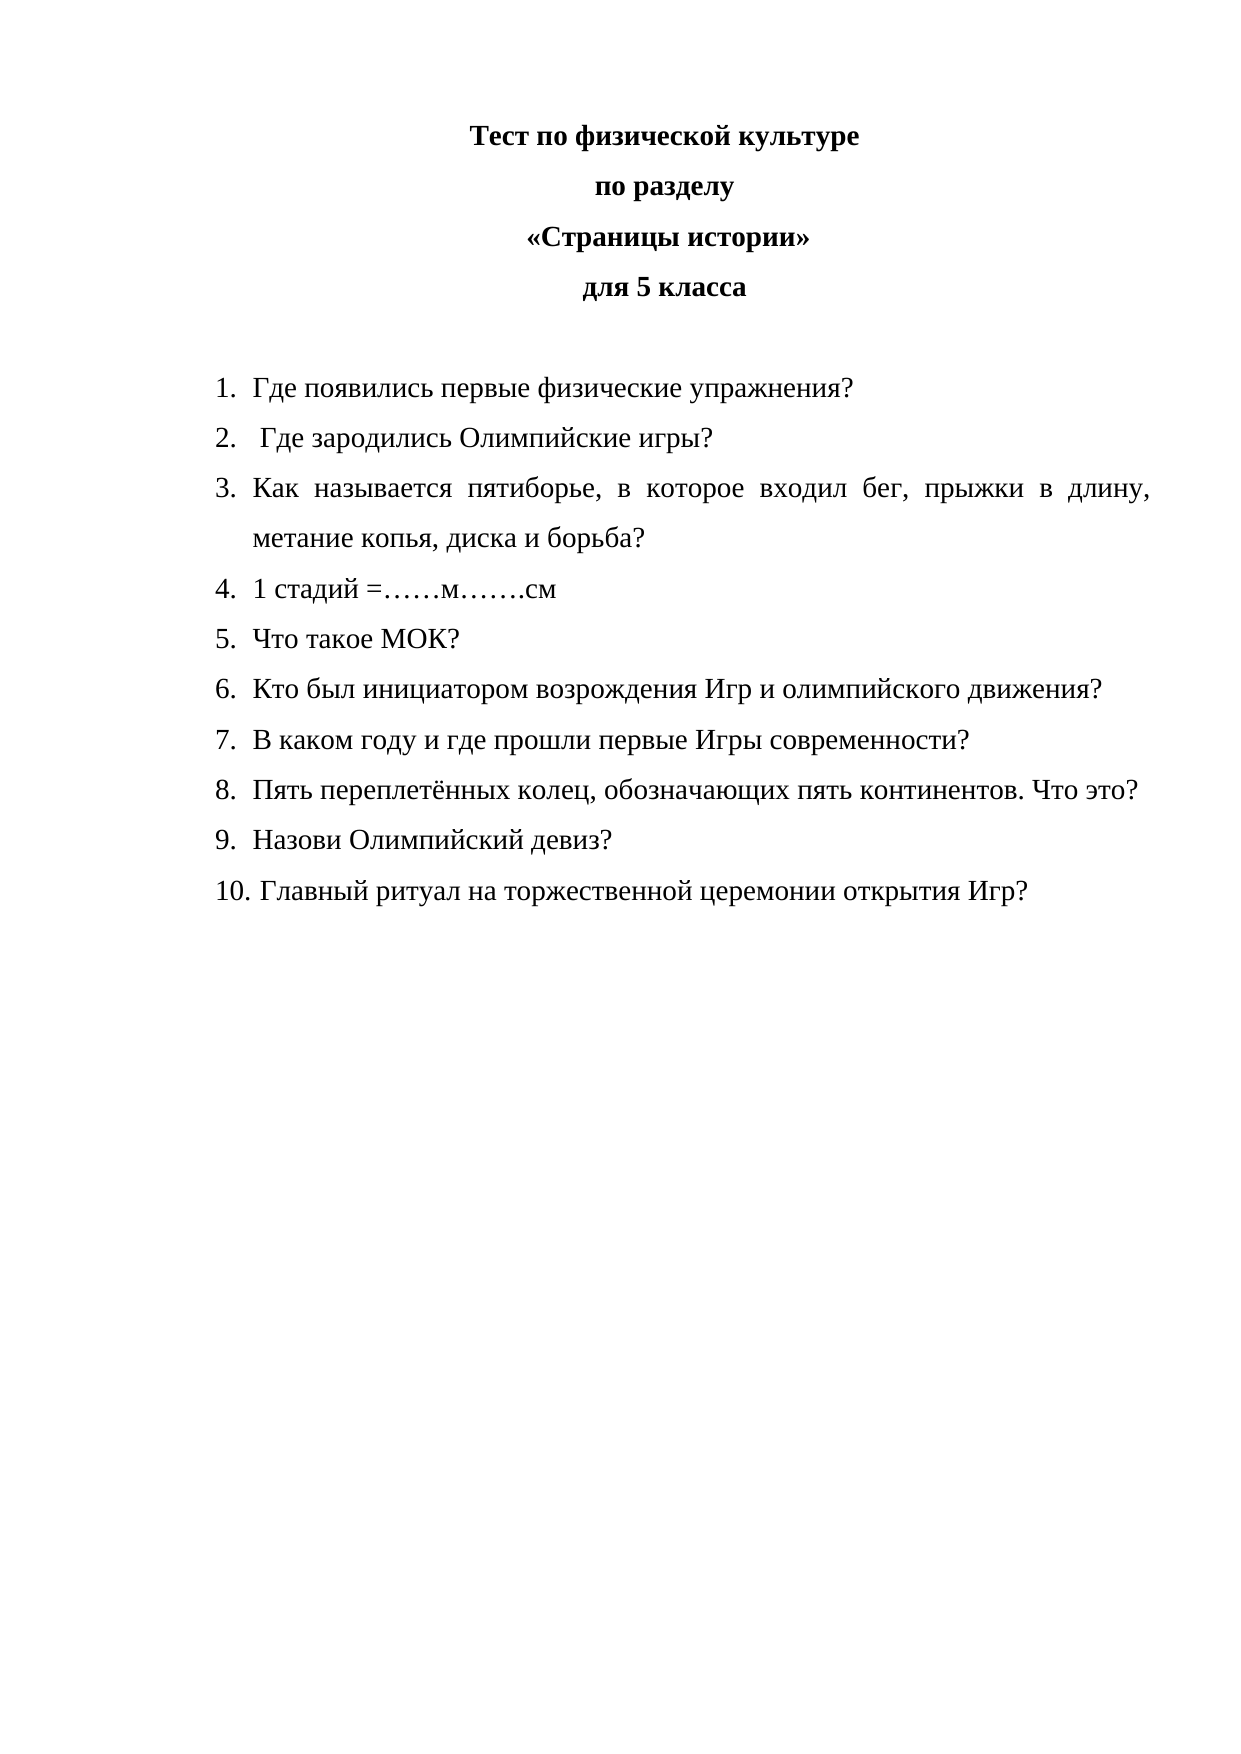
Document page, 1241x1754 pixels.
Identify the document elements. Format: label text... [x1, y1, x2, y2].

text «Страницы истории» [177, 219, 1152, 252]
list Где появились первые физические упражнения? [215, 370, 1152, 403]
list Где зародились Олимпийские игры? [215, 420, 1152, 453]
list Главный ритуал на торжественной церемонии открытия Игр? [215, 873, 1152, 906]
text для 5 класса [177, 269, 1152, 303]
list Пять переплетённых колец, обозначающих пять континентов. Что это? [215, 772, 1152, 806]
list Кто был инициатором возрождения Игр и олимпийского движения? [215, 672, 1152, 705]
list Что такое МОК? [215, 621, 1152, 655]
list 1 стадий =……м…….см [215, 571, 1152, 604]
list Назови Олимпийский девиз? [215, 822, 1152, 856]
text Тест по физической культуре [177, 118, 1152, 152]
list Как называется пятиборье, в которое входил бег, прыжки в длину, метание копья, диска и борьба? [215, 470, 1152, 554]
text по разделу [177, 168, 1152, 202]
list В каком году и где прошли первые Игры современности? [215, 722, 1152, 755]
